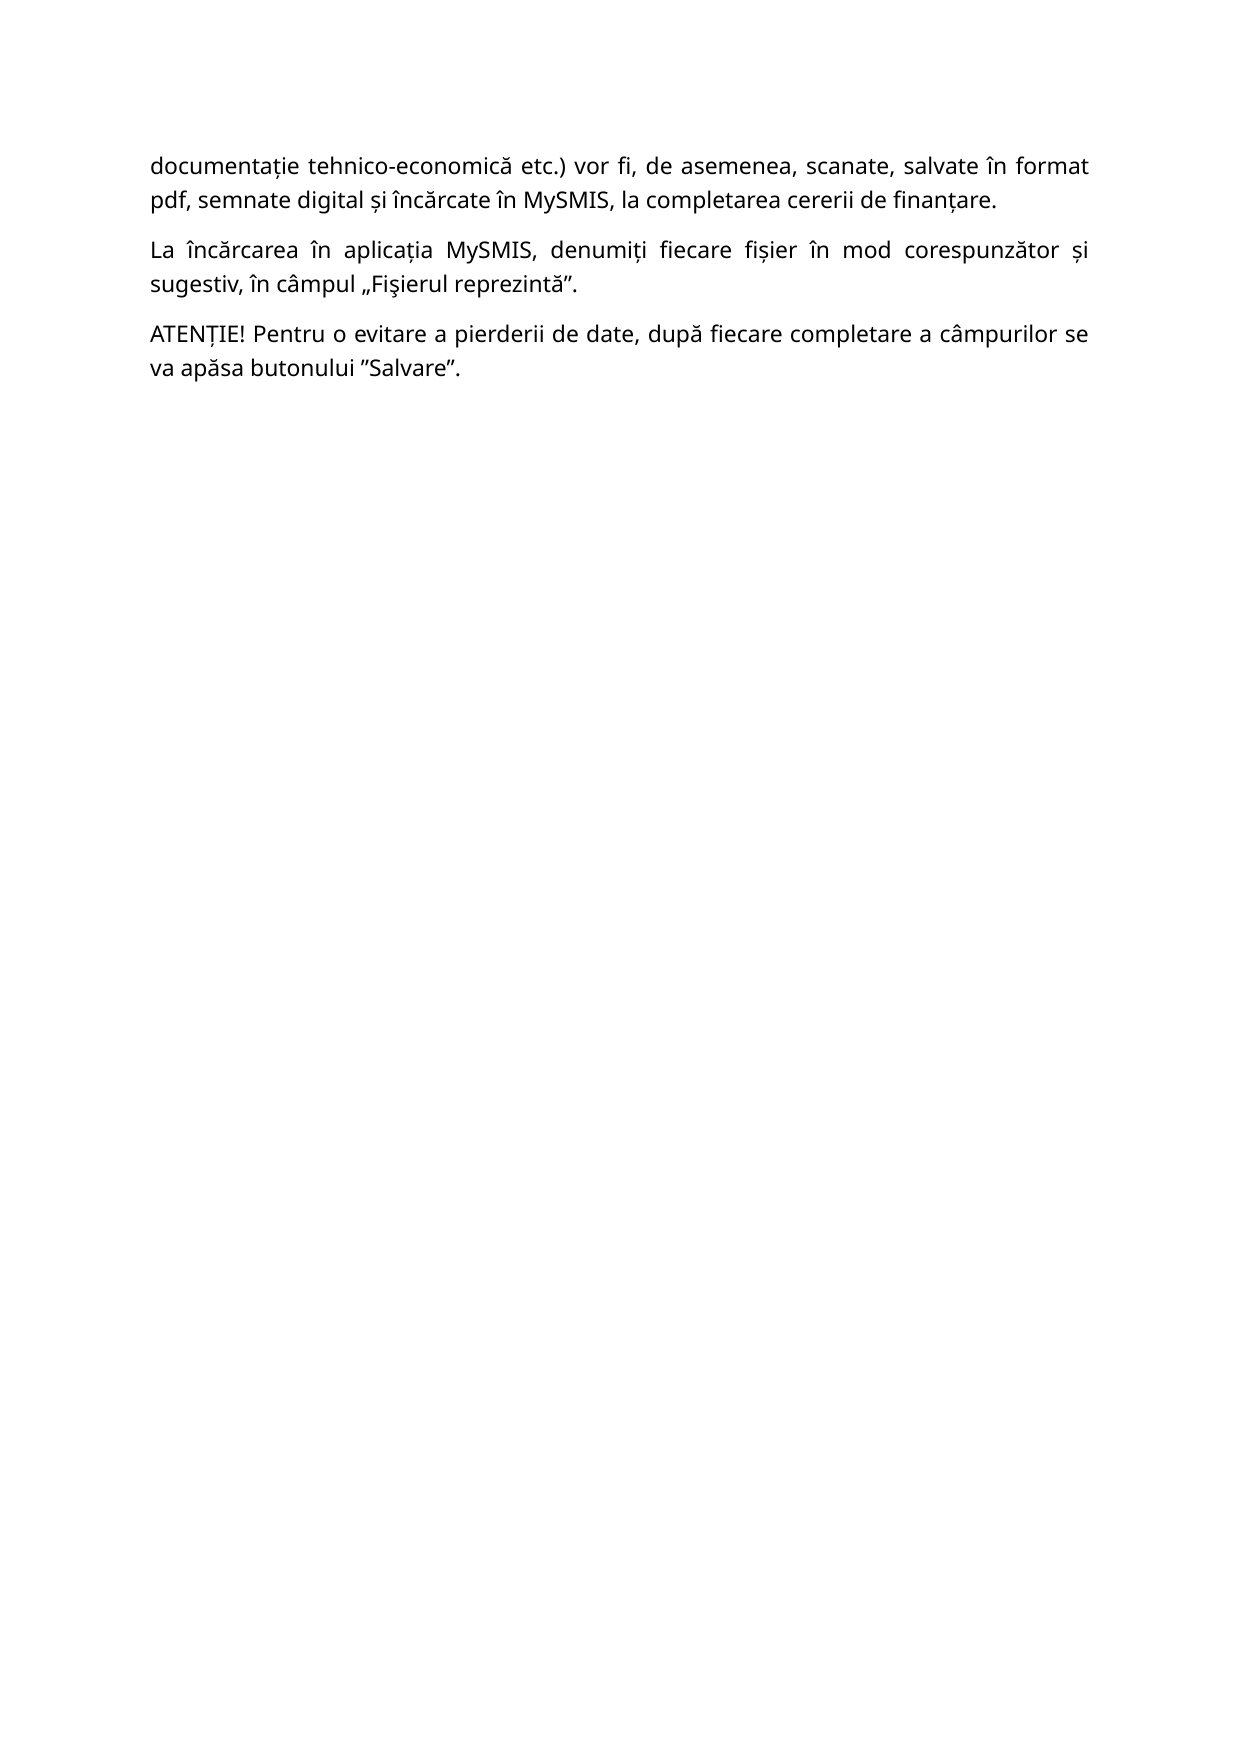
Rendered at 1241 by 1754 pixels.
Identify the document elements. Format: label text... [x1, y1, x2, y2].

text La încărcarea în aplicația MySMIS, denumiți fiecare fișier în mod corespunzător și sugestiv, în câmpul „Fişierul reprezintă”. [150, 234, 1090, 299]
text ATENȚIE! Pentru o evitare a pierderii de date, după fiecare completare a câmpurilor se va apăsa butonului ”Salvare”. [150, 318, 1090, 383]
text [150, 150, 1090, 215]
